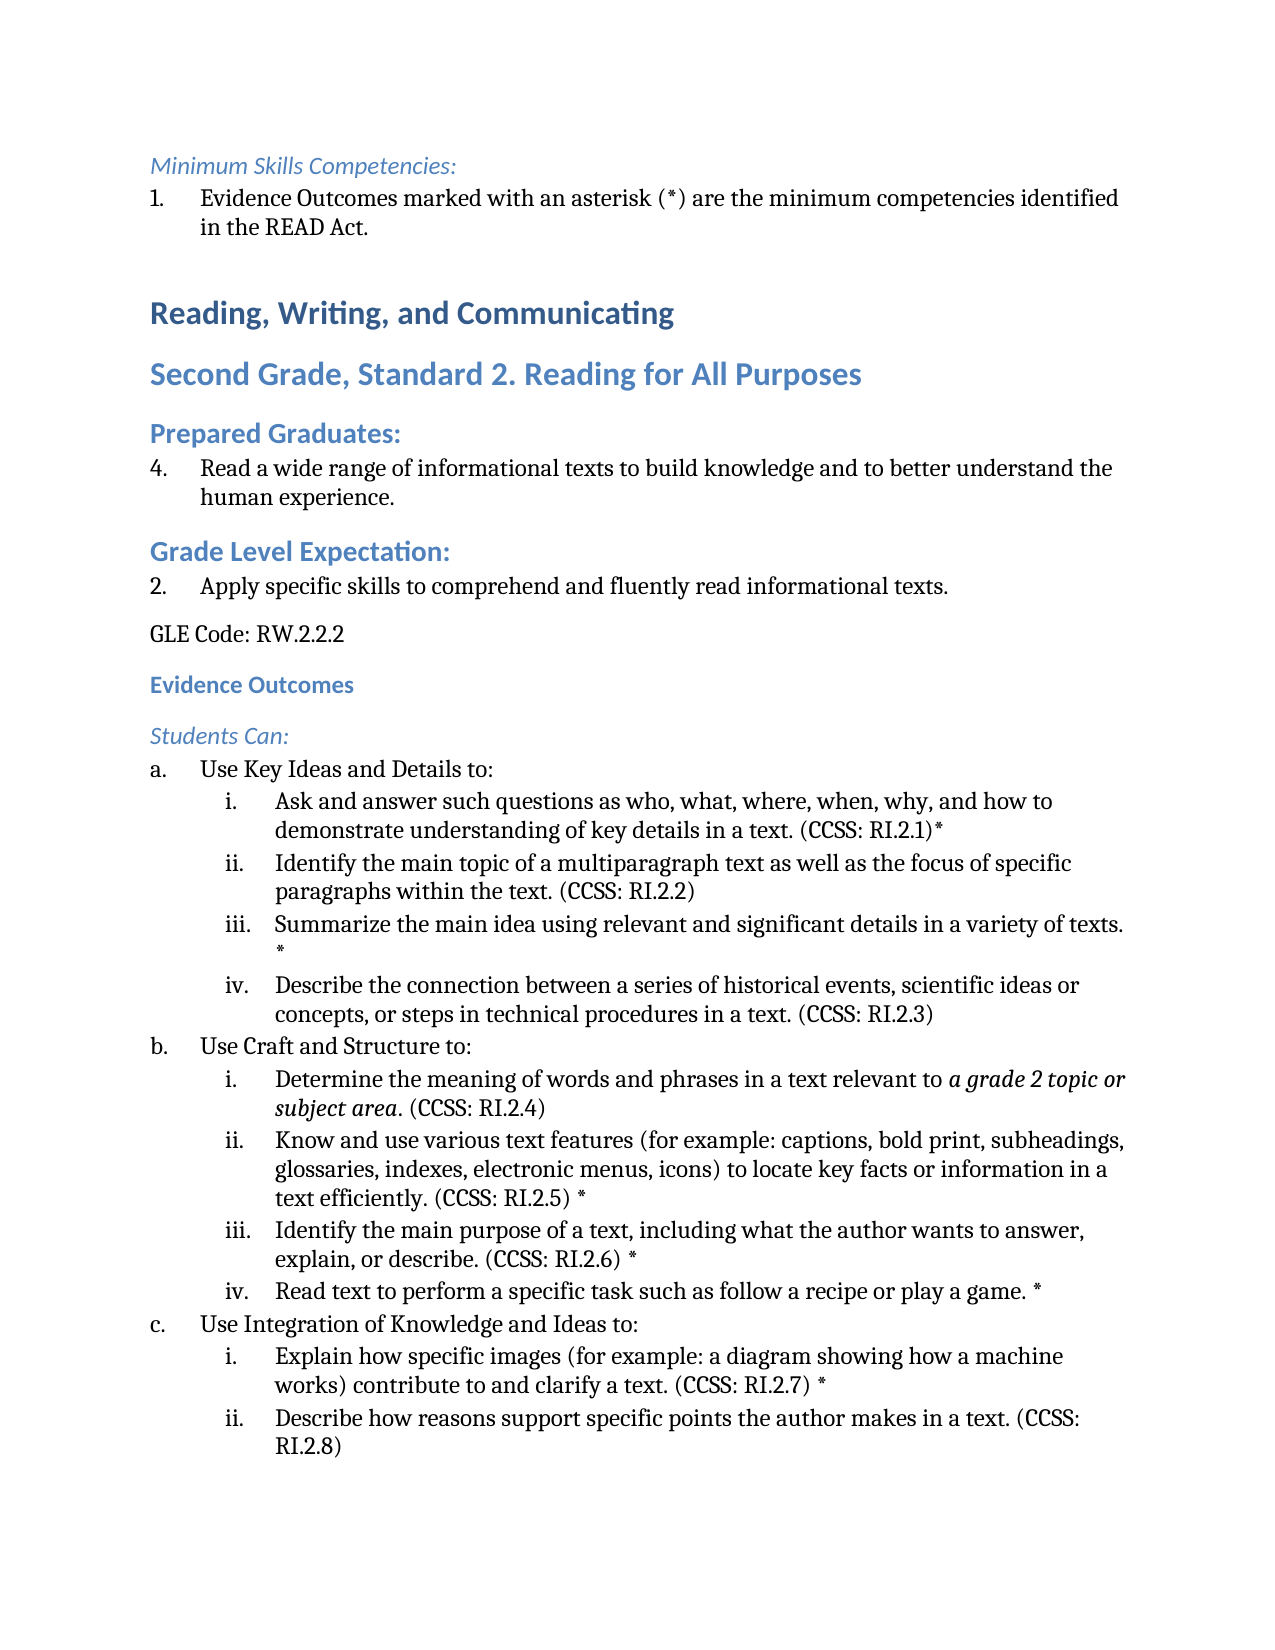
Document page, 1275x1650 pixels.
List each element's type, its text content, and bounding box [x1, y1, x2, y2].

list Evidence Outcomes marked with an asterisk (*) are the minimum competencies identified in the READ Act. [150, 184, 1125, 242]
list Use Key Ideas and Details to: [150, 755, 1125, 783]
list Determine the meaning of words and phrases in a text relevant to a grade 2 topic or subject area. (CCSS: RI.2.4) [225, 1065, 1125, 1122]
list Apply specific skills to comprehend and fluently read informational texts. [150, 572, 1125, 601]
list Identify the main purpose of a text, including what the author wants to answer, explain, or describe. (CCSS: RI.2.6) * [225, 1216, 1125, 1273]
subtitle Reading, Writing, and Communicating [150, 292, 1125, 332]
list Use Integration of Knowledge and Ideas to: [150, 1310, 1125, 1338]
list Describe the connection between a series of historical events, scientific ideas or concepts, or steps in technical procedures in a text. (CCSS: RI.2.3) [225, 971, 1125, 1028]
list Describe how reasons support specific points the author makes in a text. (CCSS: RI.2.8) [225, 1403, 1125, 1461]
subtitle Evidence Outcomes [150, 669, 1125, 699]
list Ask and answer such questions as who, what, where, when, why, and how to demonstrate understanding of key details in a text. (CCSS: RI.2.1)* [225, 787, 1125, 845]
subtitle Minimum Skills Competencies: [150, 150, 1125, 181]
subtitle Second Grade, Standard 2. Reading for All Purposes [150, 353, 1125, 394]
list Summarize the main idea using relevant and significant details in a variety of texts. * [225, 910, 1125, 967]
list Read text to perform a specific task such as follow a recipe or play a game. * [225, 1277, 1125, 1306]
list Read a wide range of informational texts to build knowledge and to better understand the human experience. [150, 454, 1125, 512]
subtitle Prepared Graduates: [150, 415, 1125, 451]
subtitle Grade Level Expectation: [150, 533, 1125, 568]
list Explain how specific images (for example: a diagram showing how a machine works) contribute to and clarify a text. (CCSS: RI.2.7) * [225, 1342, 1125, 1400]
text GLE Code: RW.2.2.2 [150, 619, 1125, 648]
list Know and use various text features (for example: captions, bold print, subheadings, glossaries, indexes, electronic menus, icons) to locate key facts or information in a text efficiently. (CCSS: RI.2.5) * [225, 1126, 1125, 1212]
subtitle Students Can: [150, 720, 1125, 751]
list Identify the main topic of a multiparagraph text as well as the focus of specific paragraphs within the text. (CCSS: RI.2.2) [225, 848, 1125, 906]
list Use Craft and Structure to: [150, 1032, 1125, 1061]
